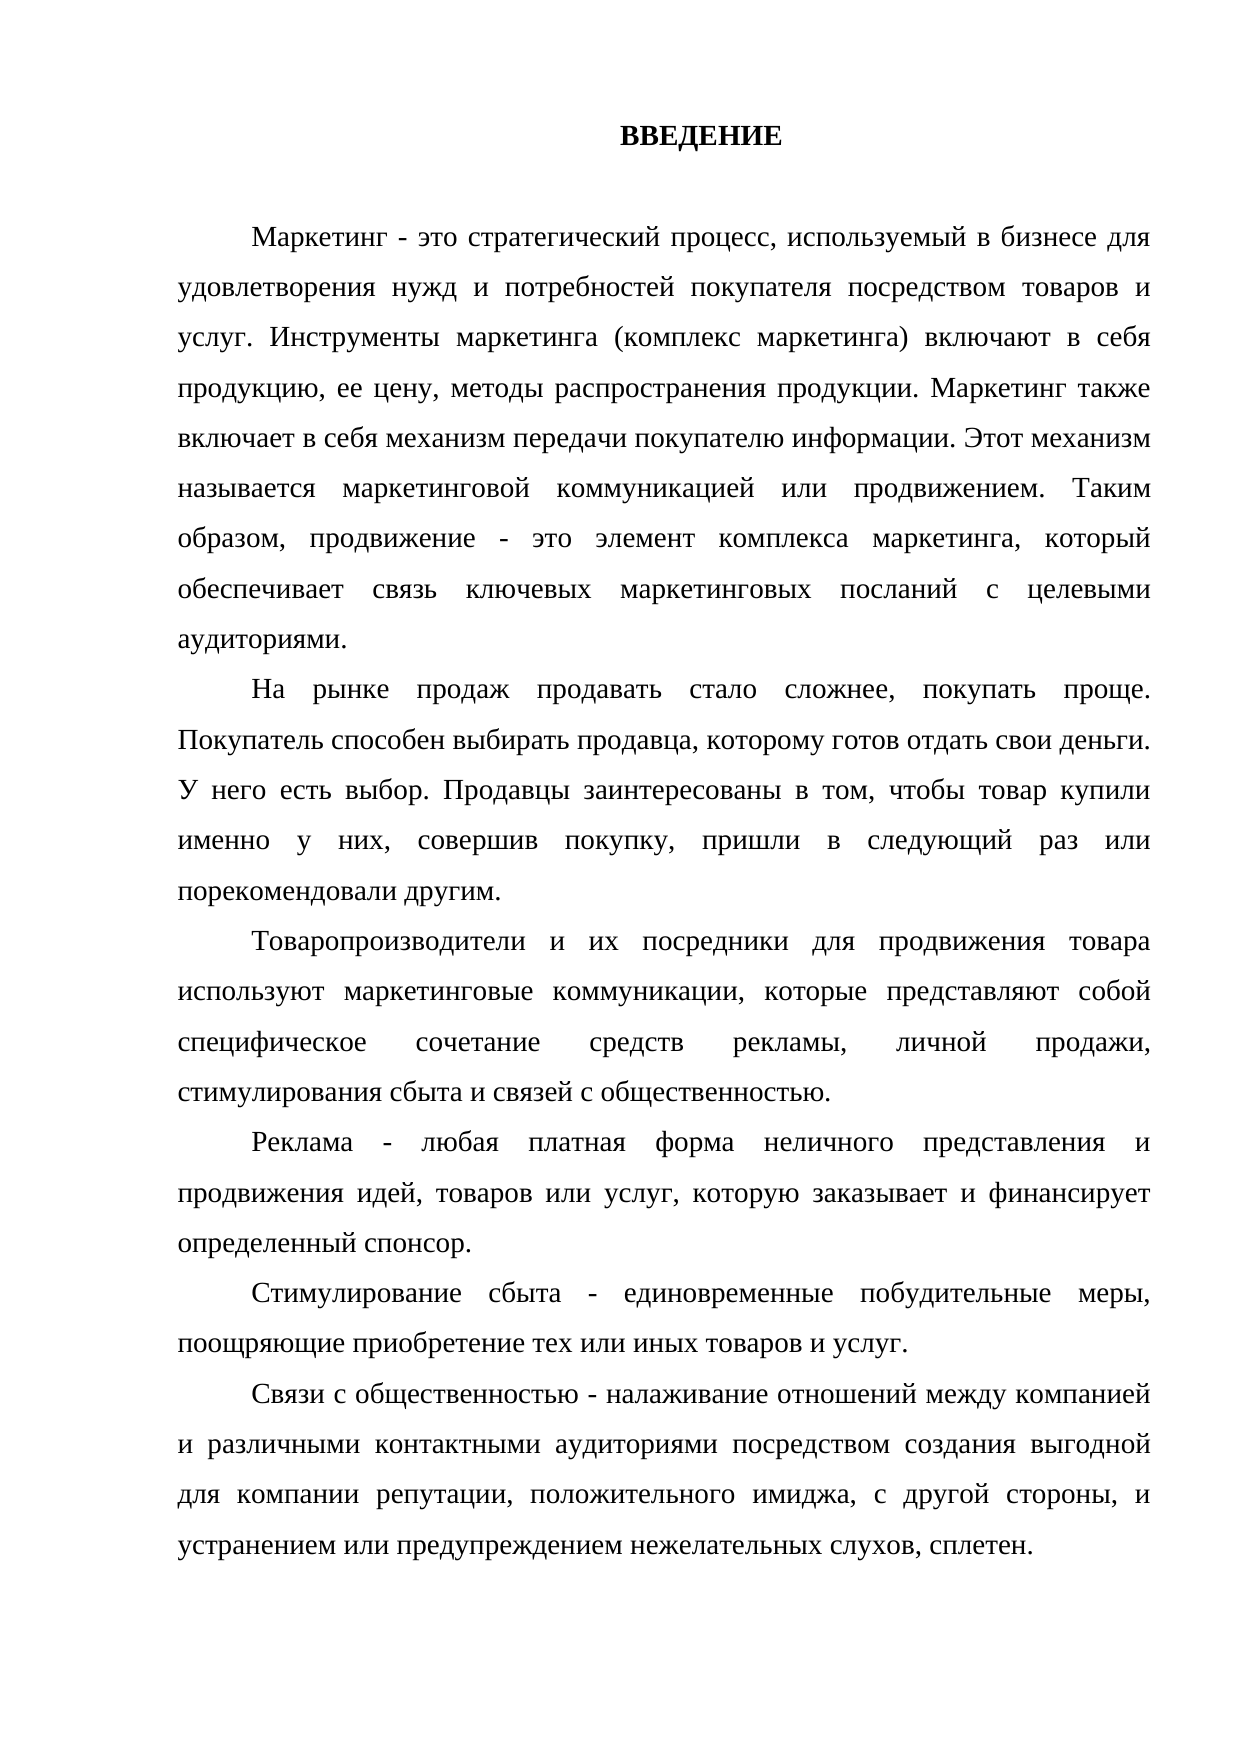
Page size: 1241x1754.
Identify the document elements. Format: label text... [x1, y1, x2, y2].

text Маркетинг - это стратегический процесс, используемый в бизнесе для удовлетворения нужд и потребностей покупателя посредством товаров и услуг. Инструменты маркетинга (комплекс маркетинга) включают в себя продукцию, ее цену, методы распространения продукции. Маркетинг также включает в себя механизм передачи покупателю информации. Этот механизм называется маркетинговой коммуникацией или продвижением. Таким образом, продвижение - это элемент комплекса маркетинга, который обеспечивает связь ключевых маркетинговых посланий с целевыми аудиториями. [177, 219, 1152, 655]
text На рынке продаж продавать стало сложнее, покупать проще. Покупатель способен выбирать продавца, которому готов отдать свои деньги. У него есть выбор. Продавцы заинтересованы в том, чтобы товар купили именно у них, совершив покупку, пришли в следующий раз или порекомендовали другим. [177, 672, 1152, 906]
text Товаропроизводители и их посредники для продвижения товара используют маркетинговые коммуникации, которые представляют собой специфическое сочетание средств рекламы, личной продажи, стимулирования сбыта и связей с общественностью. [177, 923, 1152, 1108]
text Реклама - любая платная форма неличного представления и продвижения идей, товаров или услуг, которую заказывает и финансирует определенный спонсор. [177, 1124, 1152, 1258]
text Стимулирование сбыта - единовременные побудительные меры, поощряющие приобретение тех или иных товаров и услуг. [177, 1275, 1152, 1359]
text ВВЕДЕНИЕ [177, 118, 1152, 152]
text Связи с общественностью - налаживание отношений между компанией и различными контактными аудиториями посредством создания выгодной для компании репутации, положительного имиджа, с другой стороны, и устранением или предупреждением нежелательных слухов, сплетен. [177, 1376, 1152, 1560]
